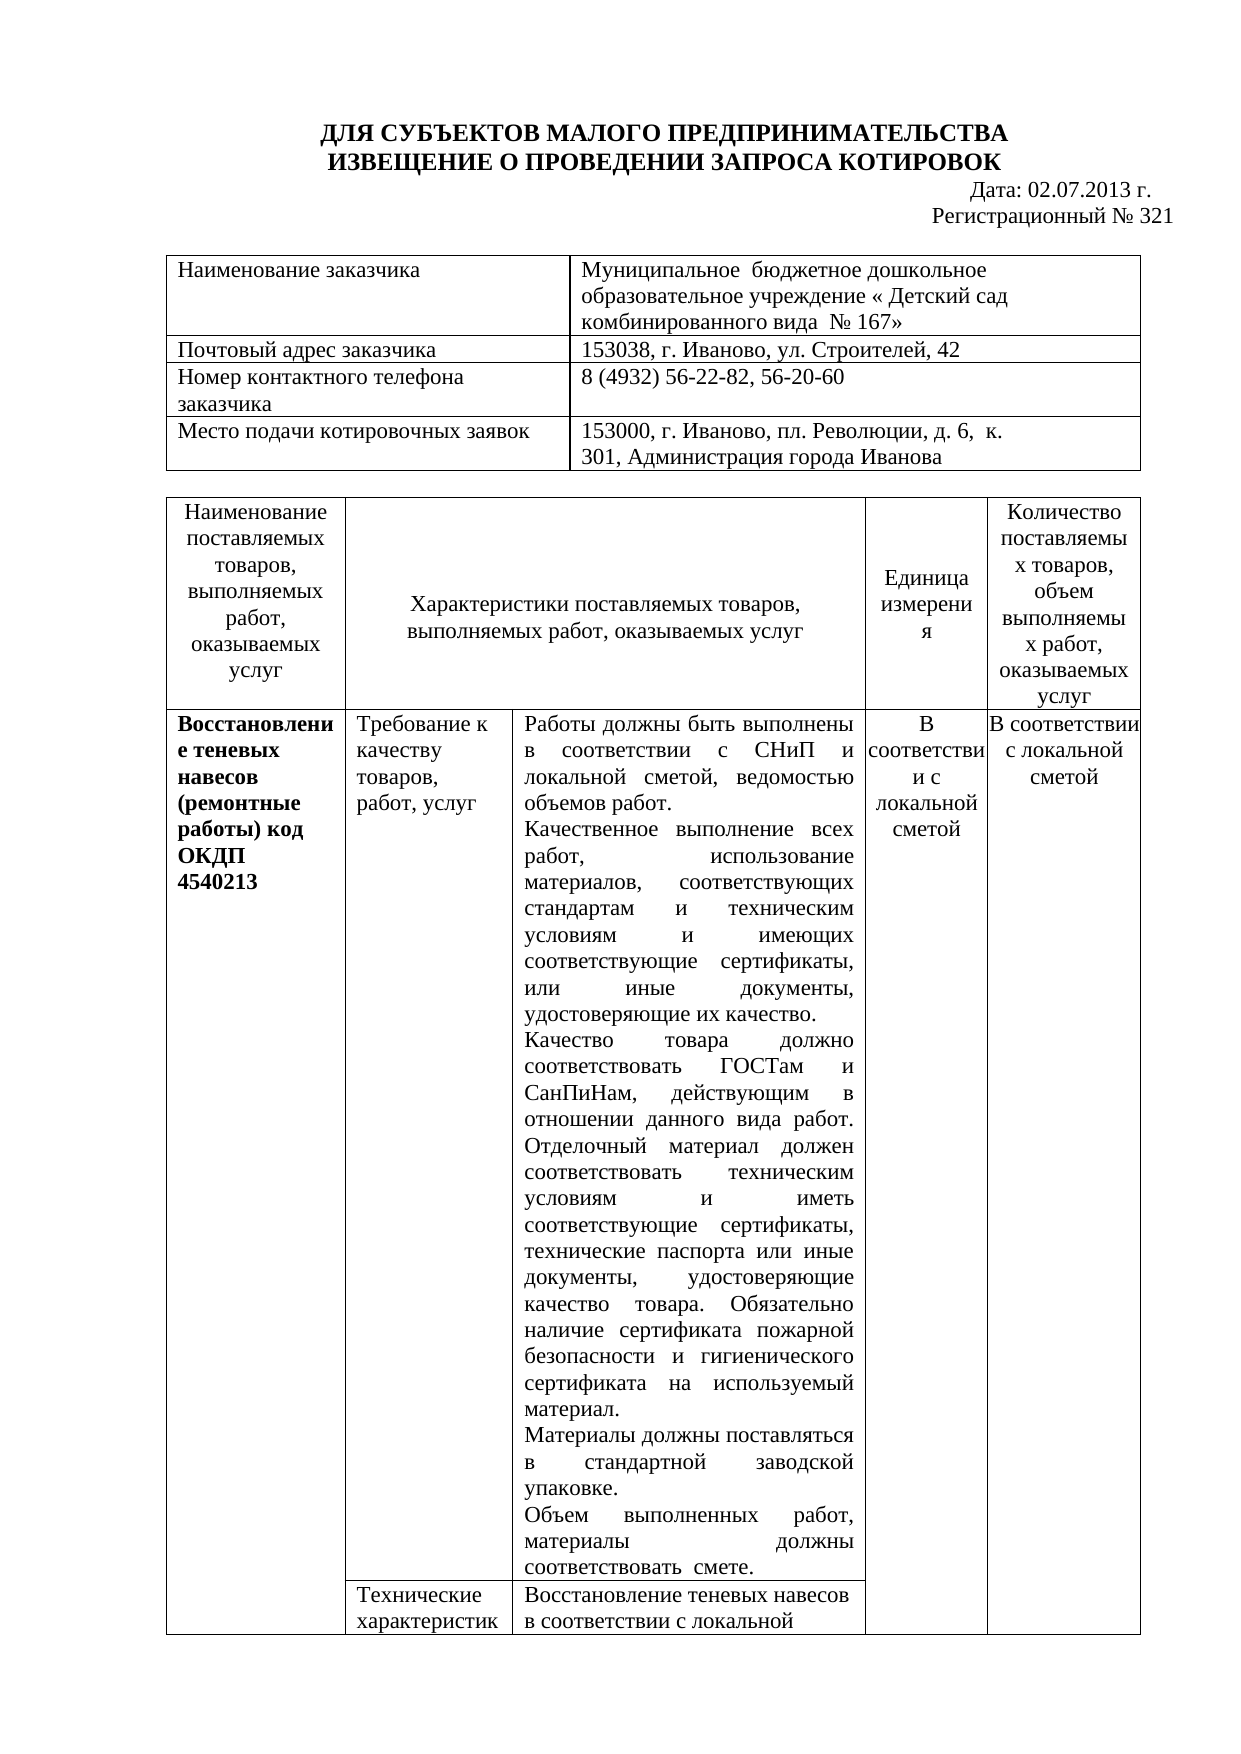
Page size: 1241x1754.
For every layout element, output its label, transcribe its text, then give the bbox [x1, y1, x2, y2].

table_header Количество поставляемых товаров, объем выполняемых работ, оказываемых услуг [988, 498, 1140, 709]
table_header Муниципальное бюджетное дошкольное образовательное учреждение « Детский сад комбинированного вида № 167» [571, 256, 1140, 335]
table_cell В соответствии с локальной сметой [988, 710, 1140, 1633]
table_header Характеристики поставляемых товаров, выполняемых работ, оказываемых услуг [346, 498, 865, 709]
table_cell Восстановление теневых навесов (ремонтные работы) код ОКДП 4540213 [167, 710, 345, 1633]
table_cell Место подачи котировочных заявок [167, 417, 569, 470]
table_cell 153000, г. Иваново, пл. Революции, д. 6, к. 301, Администрация города Иванова [571, 417, 1140, 470]
table_cell В соответствии с локальной сметой [866, 710, 987, 1633]
text Извещение о проведении запроса котировок [177, 147, 1152, 176]
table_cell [513, 1581, 865, 1633]
table_cell 8 (4932) 56-22-82, 56-20-60 [571, 363, 1140, 416]
table_cell Почтовый адрес заказчика [167, 336, 569, 362]
table_cell 153038, г. Иваново, ул. Строителей, 42 [571, 336, 1140, 362]
text Дата: 02.07.2013 г. [177, 176, 1152, 202]
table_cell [346, 1581, 512, 1633]
text Регистрационный № 321 [177, 202, 1174, 228]
table_cell Номер контактного телефона заказчика [167, 363, 569, 416]
table_header Наименование поставляемых товаров, выполняемых работ, оказываемых услуг [167, 498, 345, 709]
table_header Наименование заказчика [167, 256, 569, 335]
text ДЛЯ СУБЪЕКТОВ МАЛОГО ПРЕДПРИНИМАТЕЛЬСТВА [177, 118, 1152, 147]
table_cell Требование к качеству товаров, работ, услуг [346, 710, 512, 1580]
table_cell Работы должны быть выполнены в соответствии с СНиП и локальной сметой, ведомостью объемов работ. Качественное выполнение всех работ, использование материалов, соответствующих стандартам и техническим условиям и имеющих соответствующие сертификаты, или иные документы, удостоверяющие их качество. Качество товара должно соответствовать ГОСТам и СанПиНам, действующим в отношении данного вида работ. Отделочный материал должен соответствовать техническим условиям и иметь соответствующие сертификаты, технические паспорта или иные документы, удостоверяющие качество товара. Обязательно наличие сертификата пожарной безопасности и гигиенического сертификата на используемый материал. Материалы должны поставляться в стандартной заводской упаковке. Объем выполненных работ, материалы должны соответствовать смете. [513, 710, 865, 1580]
table_header Единица измерения [866, 498, 987, 709]
